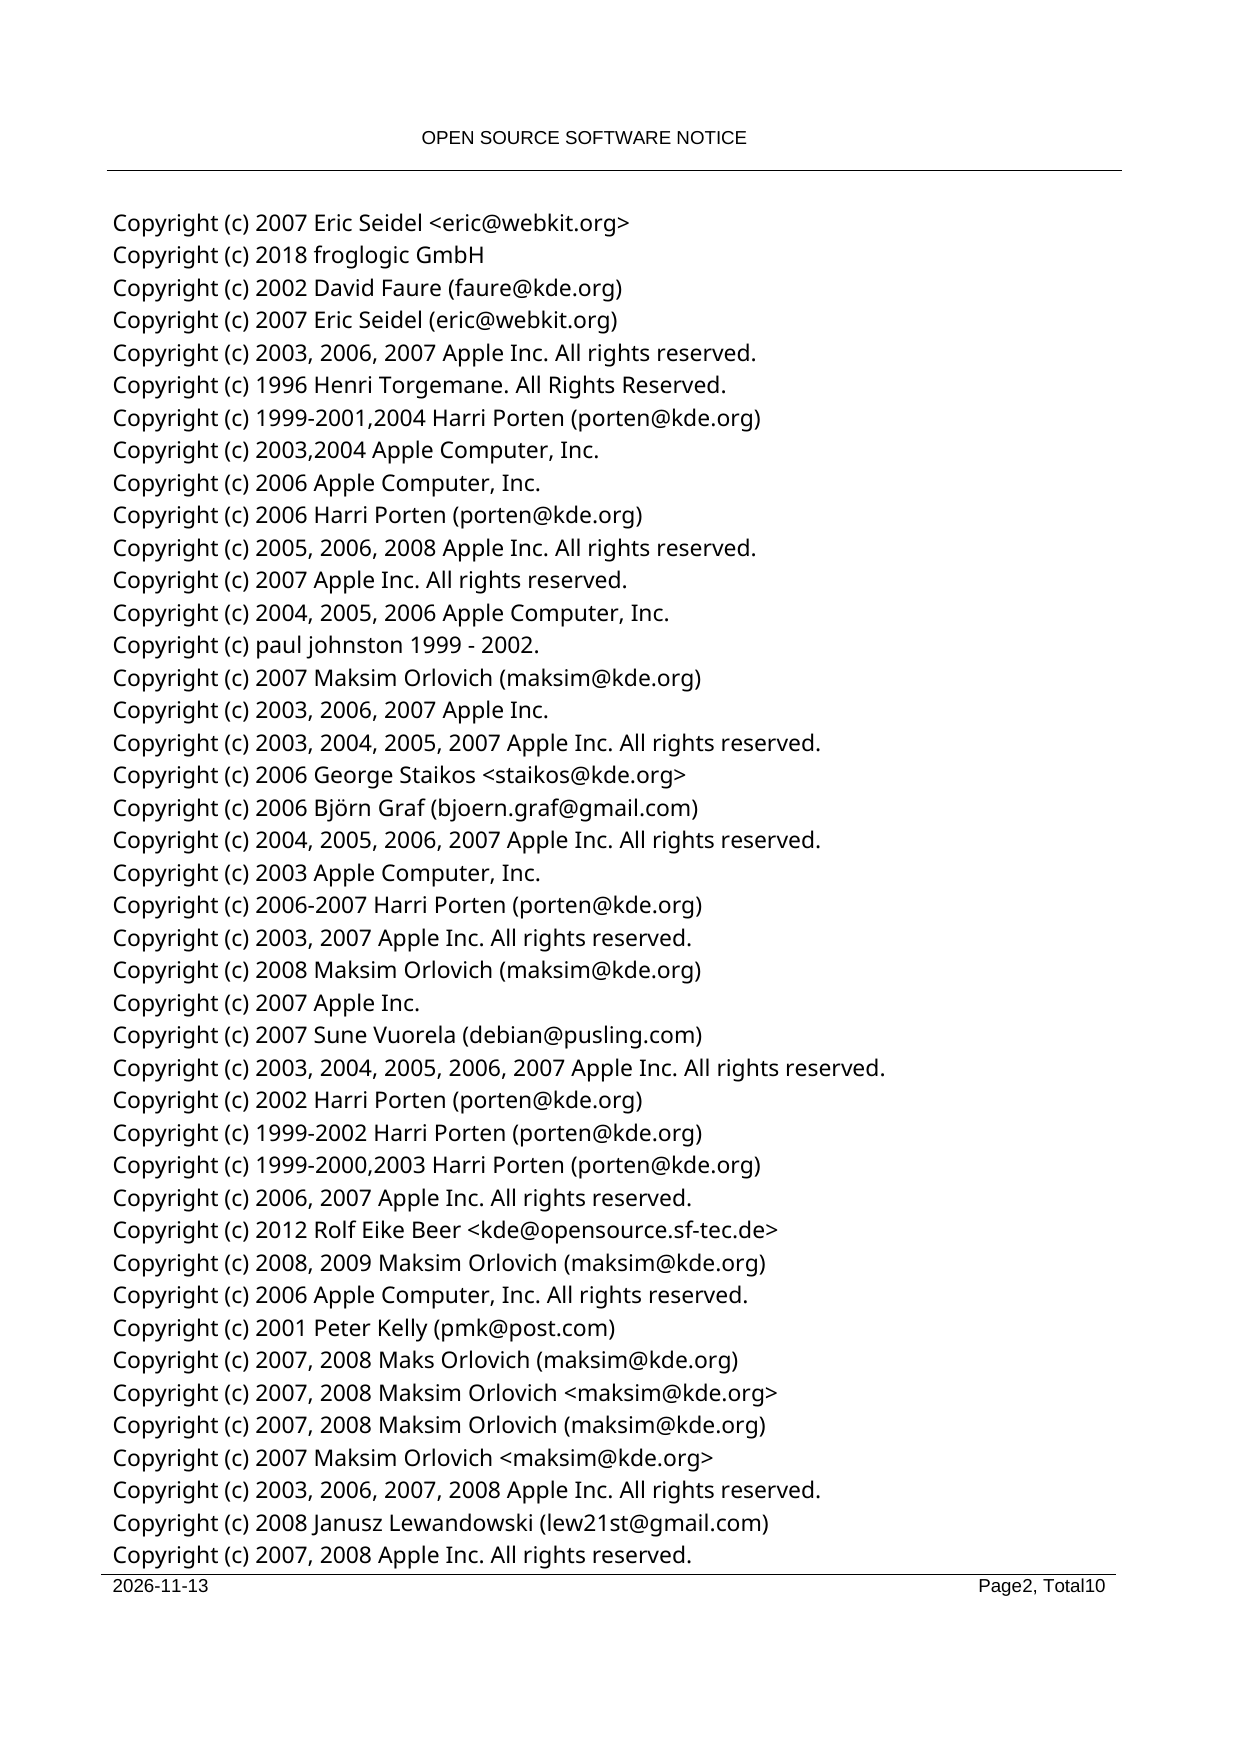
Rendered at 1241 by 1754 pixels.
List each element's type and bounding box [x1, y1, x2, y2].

text [112, 206, 1128, 1571]
